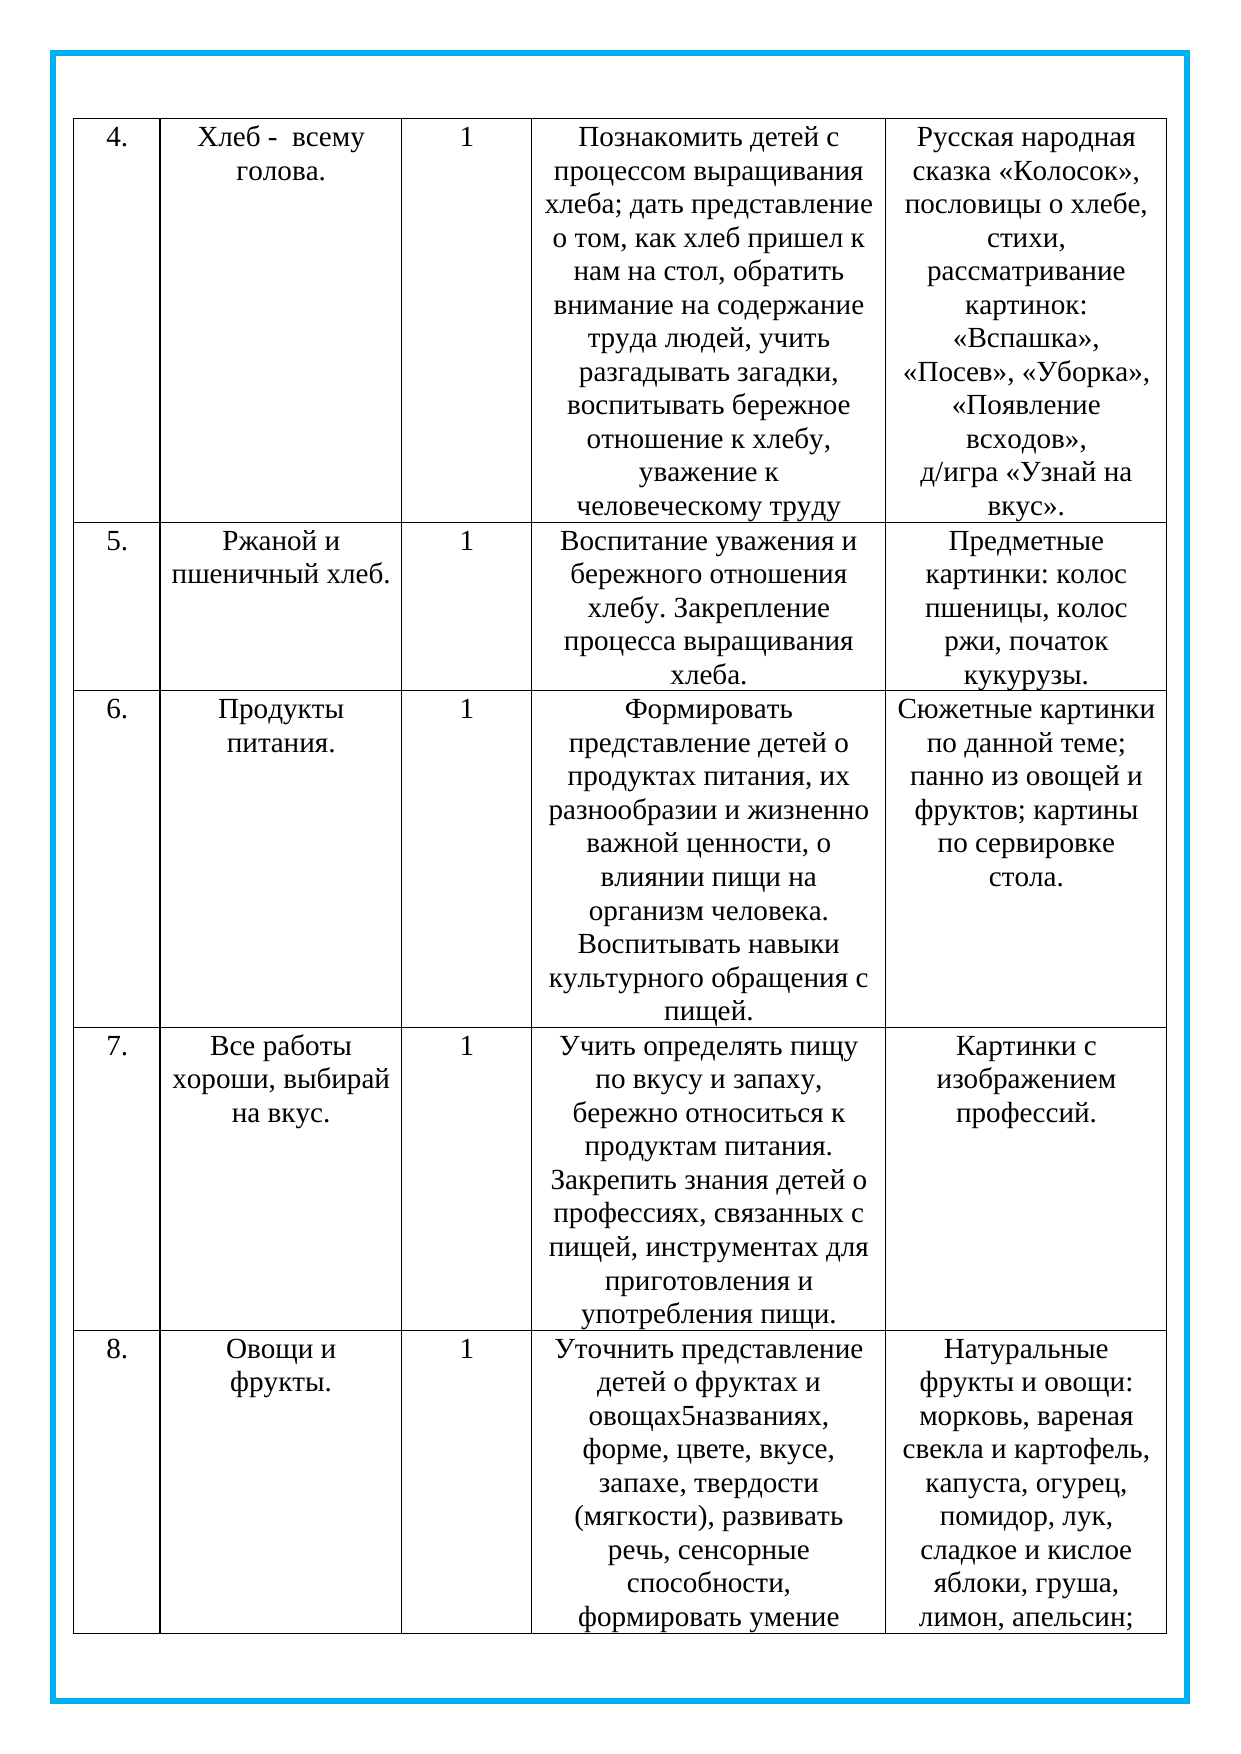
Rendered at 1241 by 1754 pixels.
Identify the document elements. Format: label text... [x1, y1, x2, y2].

table_cell Ржаной и пшеничный хлеб. [161, 523, 401, 690]
table_cell Предметные картинки: колос пшеницы, колос ржи, початок кукурузы. [886, 523, 1166, 690]
table_cell 5. [74, 523, 159, 690]
table_cell 4. [74, 119, 159, 522]
table_cell Учить определять пищу по вкусу и запаху, бережно относиться к продуктам питания. Закрепить знания детей о профессиях, связанных с пищей, инструментах для приготовления и употребления пищи. [532, 1028, 885, 1330]
table_cell 6. [74, 691, 159, 1027]
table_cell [886, 1331, 1166, 1633]
table_cell Овощи и фрукты. [161, 1331, 401, 1633]
table_cell Картинки с изображением профессий. [886, 1028, 1166, 1330]
table_cell Русская народная сказка «Колосок», пословицы о хлебе, стихи, рассматривание картинок: «Вспашка», «Посев», «Уборка», «Появление всходов», д/игра «Узнай на вкус». [886, 119, 1166, 522]
table_cell Формировать представление детей о продуктах питания, их разнообразии и жизненно важной ценности, о влиянии пищи на организм человека. Воспитывать навыки культурного обращения с пищей. [532, 691, 885, 1027]
table_cell 1 [402, 119, 531, 522]
table_cell Хлеб - всему голова. [161, 119, 401, 522]
table_cell 1 [402, 1331, 531, 1633]
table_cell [532, 1331, 885, 1633]
table_cell Воспитание уважения и бережного отношения хлебу. Закрепление процесса выращивания хлеба. [532, 523, 885, 690]
table_cell 8. [74, 1331, 159, 1633]
table_cell Сюжетные картинки по данной теме; панно из овощей и фруктов; картины по сервировке стола. [886, 691, 1166, 1027]
table_cell 7. [74, 1028, 159, 1330]
table_cell 1 [402, 1028, 531, 1330]
table_cell 1 [402, 691, 531, 1027]
table_cell Продукты питания. [161, 691, 401, 1027]
table_cell 1 [402, 523, 531, 690]
table_cell Познакомить детей с процессом выращивания хлеба; дать представление о том, как хлеб пришел к нам на стол, обратить внимание на содержание труда людей, учить разгадывать загадки, воспитывать бережное отношение к хлебу, уважение к человеческому труду [532, 119, 885, 522]
table_cell Все работы хороши, выбирай на вкус. [161, 1028, 401, 1330]
